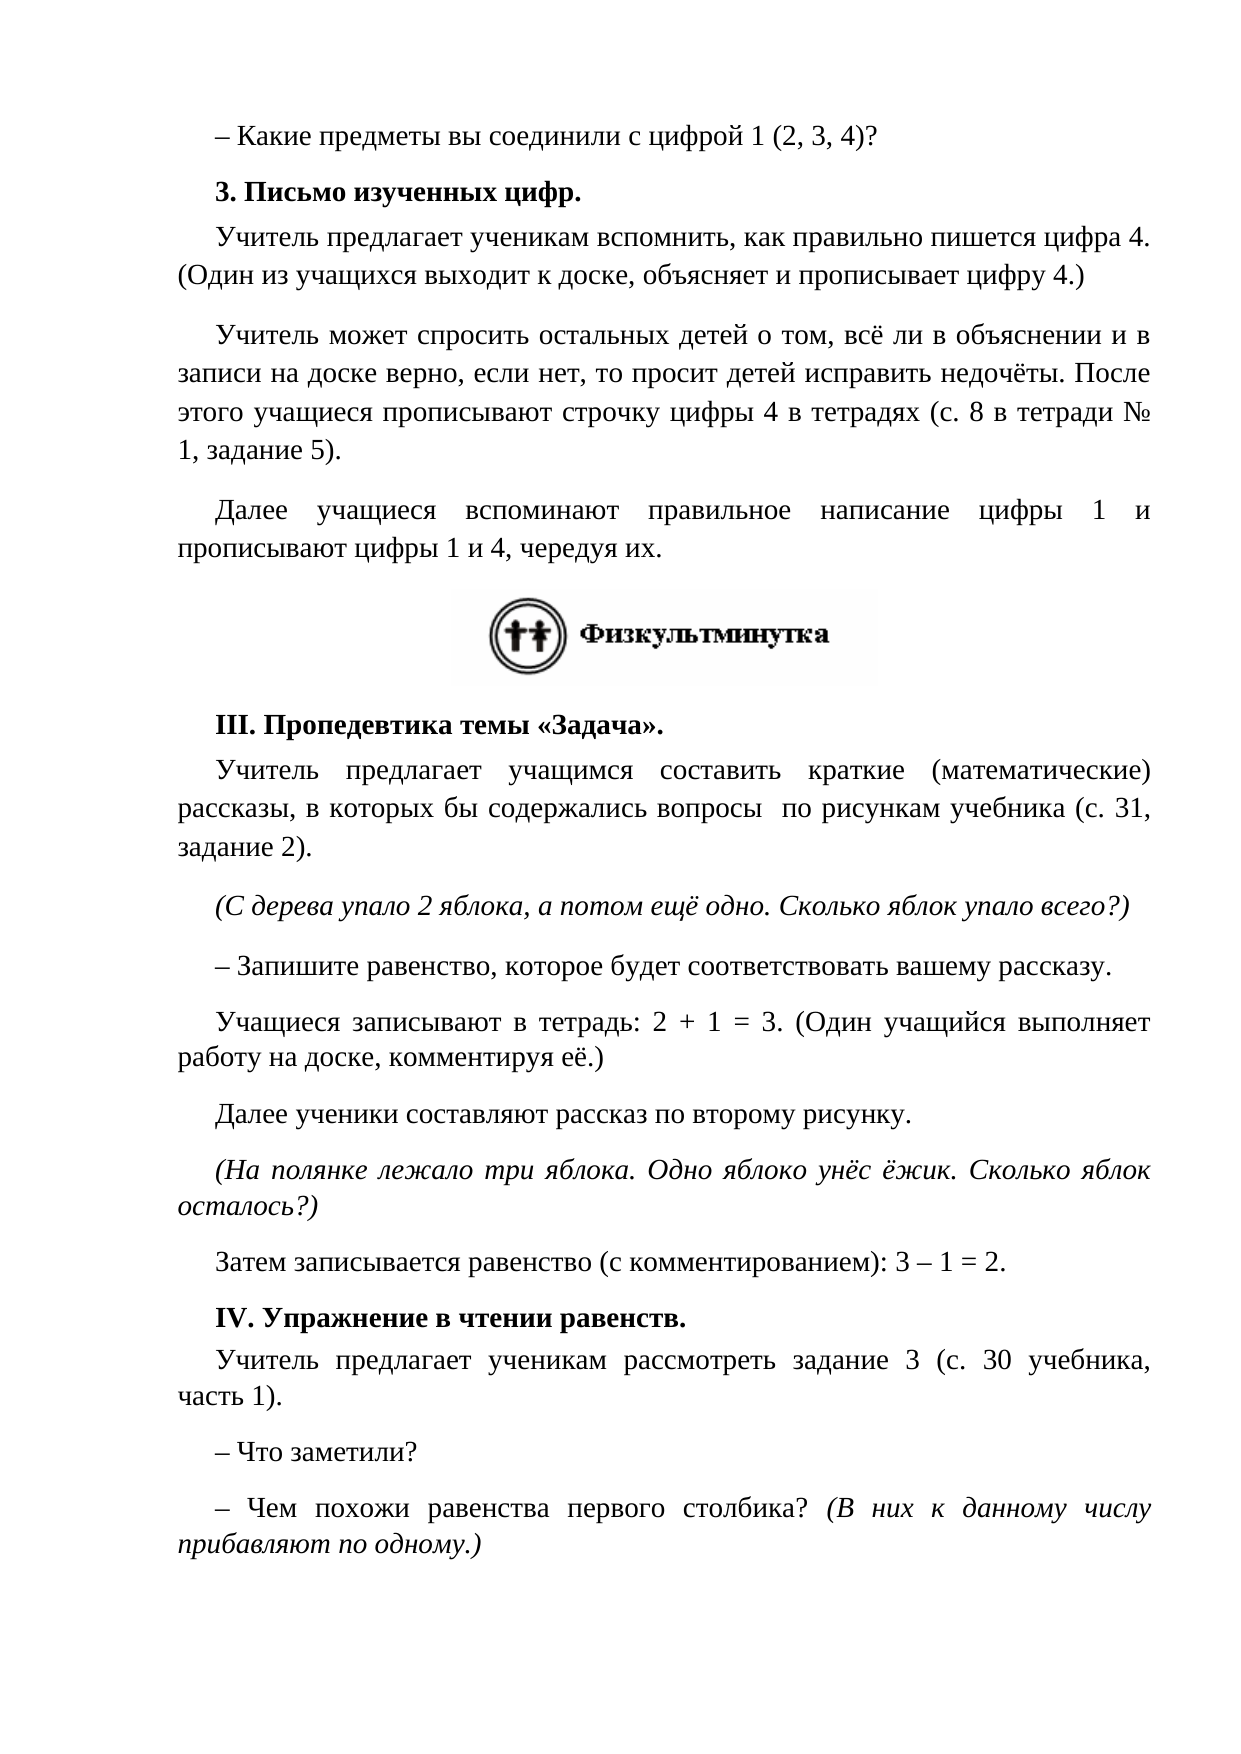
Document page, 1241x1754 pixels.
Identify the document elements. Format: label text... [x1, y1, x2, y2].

text – Запишите равенство, которое будет соответствовать вашему рассказу. [177, 948, 1152, 981]
text Учитель может спросить остальных детей о том, всё ли в объяснении и в записи на доске верно, если нет, то просит детей исправить недочёты. После этого учащиеся прописывают строчку цифры 4 в тетрадях (с. 8 в тетради № 1, задание 5). [177, 317, 1152, 466]
text IV. Упражнение в чтении равенств. [177, 1300, 1152, 1334]
text – Что заметили? [177, 1434, 1152, 1468]
text Далее ученики составляют рассказ по второму рисунку. [177, 1096, 1152, 1129]
text III. Пропедевтика темы «Задача». [177, 707, 1152, 741]
text 3. Письмо изученных цифр. [177, 174, 1152, 208]
text – Какие предметы вы соединили с цифрой 1 (2, 3, 4)? [177, 118, 1152, 152]
text Далее учащиеся вспоминают правильное написание цифры 1 и прописывают цифры 1 и 4, чередуя их. [177, 492, 1152, 564]
text (На полянке лежало три яблока. Одно яблоко унёс ёжик. Сколько яблок осталось?) [177, 1152, 1152, 1221]
text Затем записывается равенство (с комментированием): 3 – 1 = 2. [177, 1244, 1152, 1278]
text Учащиеся записывают в тетрадь: 2 + 1 = 3. (Один учащийся выполняет работу на доске, комментируя её.) [177, 1004, 1152, 1073]
text Учитель предлагает ученикам рассмотреть задание 3 (с. 30 учебника, часть 1). [177, 1342, 1152, 1411]
picture [451, 589, 878, 686]
text – Чем похожи равенства первого столбика? (В них к данному числу прибавляют по одному.) [177, 1490, 1152, 1559]
text (С дерева упало 2 яблока, а потом ещё одно. Сколько яблок упало всего?) [177, 888, 1152, 922]
text Учитель предлагает учащимся составить краткие (математические) рассказы, в которых бы содержались вопросы по рисункам учебника (с. 31, задание 2). [177, 752, 1152, 863]
text Учитель предлагает ученикам вспомнить, как правильно пишется цифра 4. (Один из учащихся выходит к доске, объясняет и прописывает цифру 4.) [177, 219, 1152, 291]
